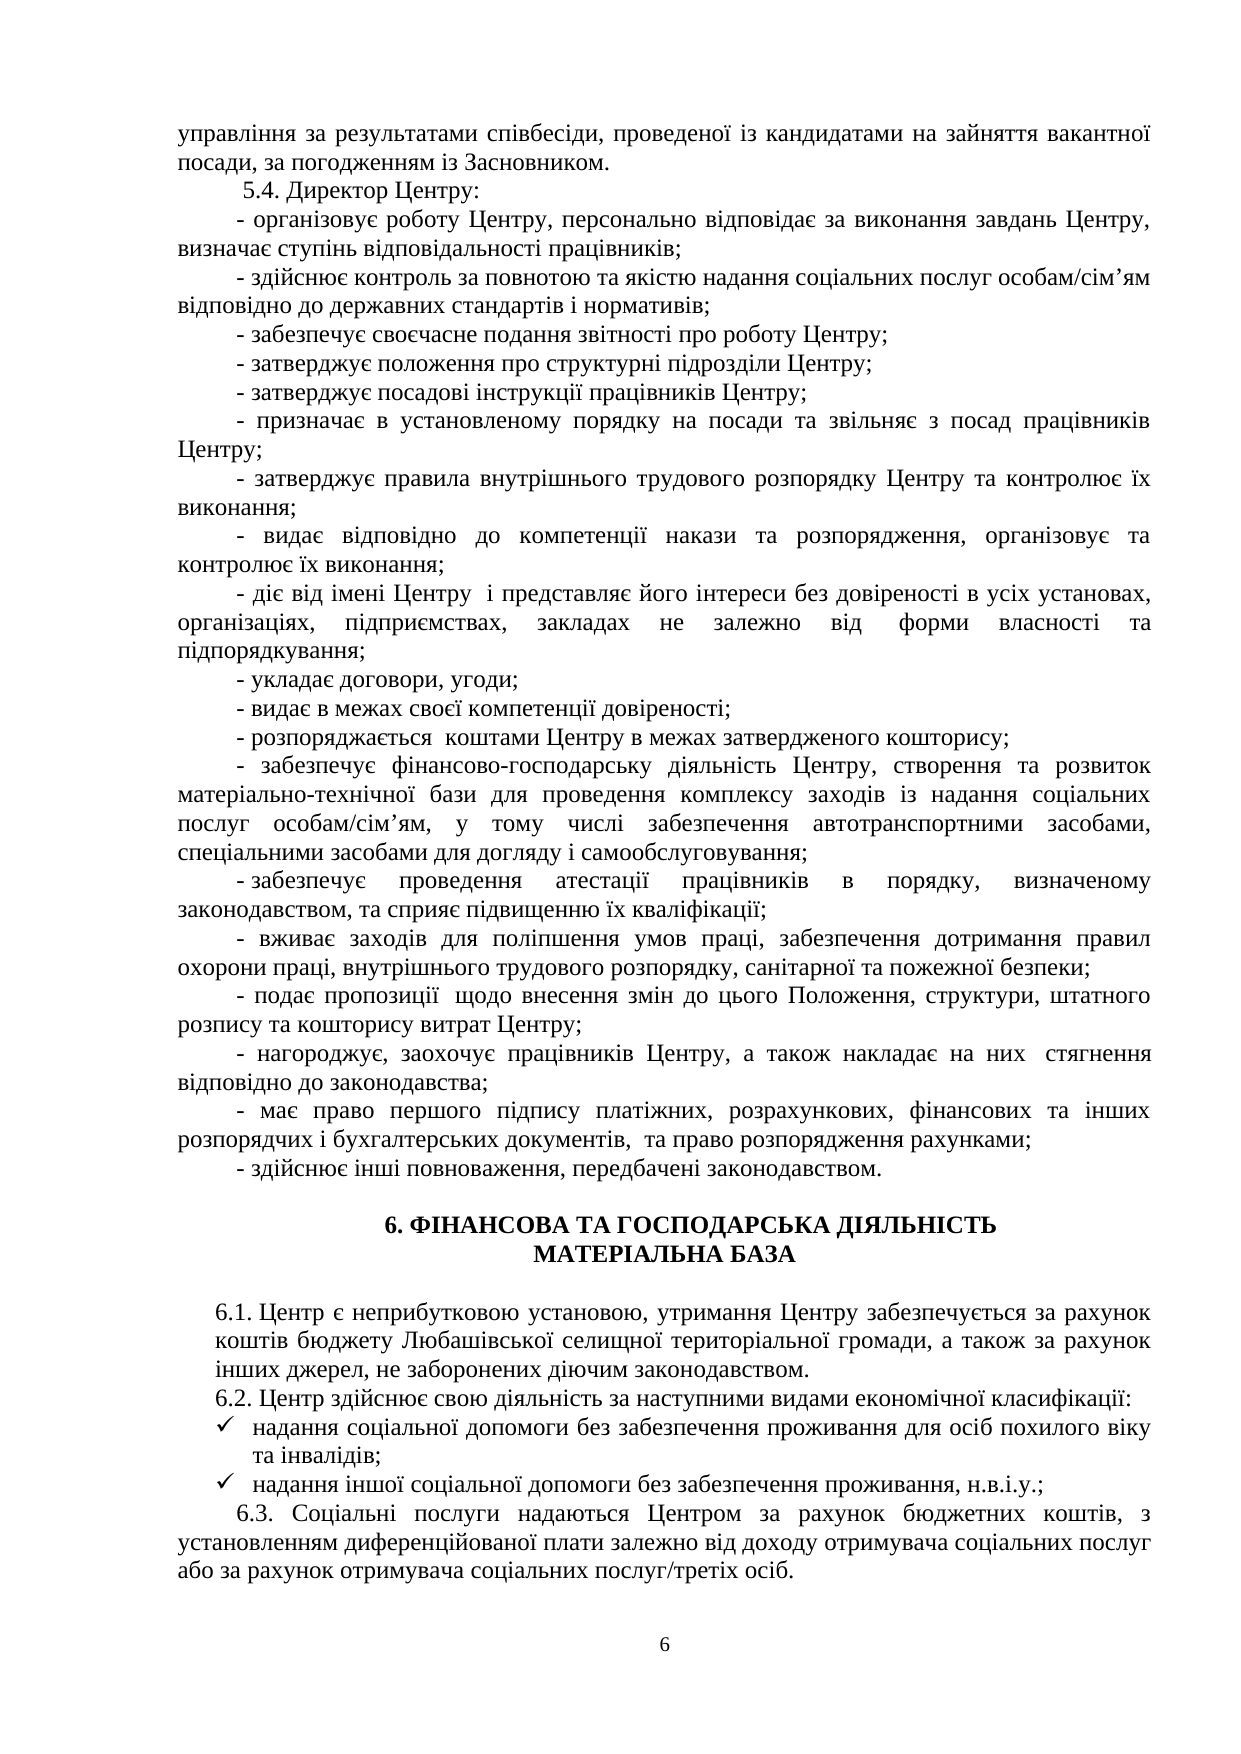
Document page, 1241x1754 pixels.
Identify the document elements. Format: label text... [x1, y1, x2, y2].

list надання соціальної допомоги без забезпечення проживання для осіб похилого віку та інвалідів; [215, 1412, 1152, 1469]
text - має право першого підпису платіжних, розрахункових, фінансових та інших розпорядчих і бухгалтерських документів, та право розпорядження рахунками; [177, 1096, 1152, 1153]
text - нагороджує, заохочує працівників Центру, а також накладає на них стягнення відповідно до законодавства; [177, 1038, 1152, 1096]
text - затверджує положення про структурні підрозділи Центру; [177, 348, 1152, 377]
text - забезпечує проведення атестації працівників в порядку, визначеному законодавством, та сприяє підвищенню їх кваліфікації; [177, 866, 1152, 923]
text - вживає заходів для поліпшення умов праці, забезпечення дотримання правил охорони праці, внутрішнього трудового розпорядку, санітарної та пожежної безпеки; [177, 923, 1152, 981]
list надання іншої соціальної допомоги без забезпечення проживання, н.в.і.у.; [215, 1469, 1152, 1498]
text - затверджує посадові інструкції працівників Центру; [177, 377, 1152, 406]
text 6.2. Центр здійснює свою діяльність за наступними видами економічної класифікації: [215, 1383, 1152, 1412]
text - видає відповідно до компетенції накази та розпорядження, організовує та контролює їх виконання; [177, 521, 1152, 578]
text - видає в межах своєї компетенції довіреності; [177, 693, 1152, 722]
text - розпоряджається коштами Центру в межах затвердженого кошторису; [177, 722, 1152, 751]
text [177, 118, 1152, 176]
text - призначає в установленому порядку на посади та звільняє з посад працівників Центру; [177, 406, 1152, 463]
text - забезпечує своєчасне подання звітності про роботу Центру; [177, 319, 1152, 348]
text - здійснює контроль за повнотою та якістю надання соціальних послуг особам/сім’ям відповідно до державних стандартів і нормативів; [177, 262, 1152, 319]
text - подає пропозиції щодо внесення змін до цього Положення, структури, штатного розпису та кошторису витрат Центру; [177, 981, 1152, 1038]
text 5.4. Директор Центру: [177, 176, 1152, 204]
text 6.3. Соціальні послуги надаються Центром за рахунок бюджетних коштів, з установленням диференційованої плати залежно від доходу отримувача соціальних послуг або за рахунок отримувача соціальних послуг/третіх осіб. [177, 1498, 1152, 1584]
text - діє від імені Центру і представляє його інтереси без довіреності в усіх установах, організаціях, підприємствах, закладах не залежно від форми власності та підпорядкування; [177, 578, 1152, 664]
text - організовує роботу Центру, персонально відповідає за виконання завдань Центру, визначає ступінь відповідальності працівників; [177, 204, 1152, 262]
text - затверджує правила внутрішнього трудового розпорядку Центру та контролює їх виконання; [177, 463, 1152, 521]
text - здійснює інші повноваження, передбачені законодавством. [177, 1153, 1152, 1182]
text 6.1. Центр є неприбутковою установою, утримання Центру забезпечується за рахунок коштів бюджету Любашівської селищної територіальної громади, а також за рахунок інших джерел, не заборонених діючим законодавством. [215, 1297, 1152, 1383]
text 6. ФІНАНСОВА ТА ГОСПОДАРСЬКА ДІЯЛЬНІСТЬ МАТЕРІАЛЬНА БАЗА [177, 1211, 1152, 1268]
text - забезпечує фінансово-господарську діяльність Центру, створення та розвиток матеріально-технічної бази для проведення комплексу заходів із надання соціальних послуг особам/сім’ям, у тому числі забезпечення автотранспортними засобами, спеціальними засобами для догляду і самообслуговування; [177, 751, 1152, 866]
text - укладає договори, угоди; [177, 664, 1152, 693]
